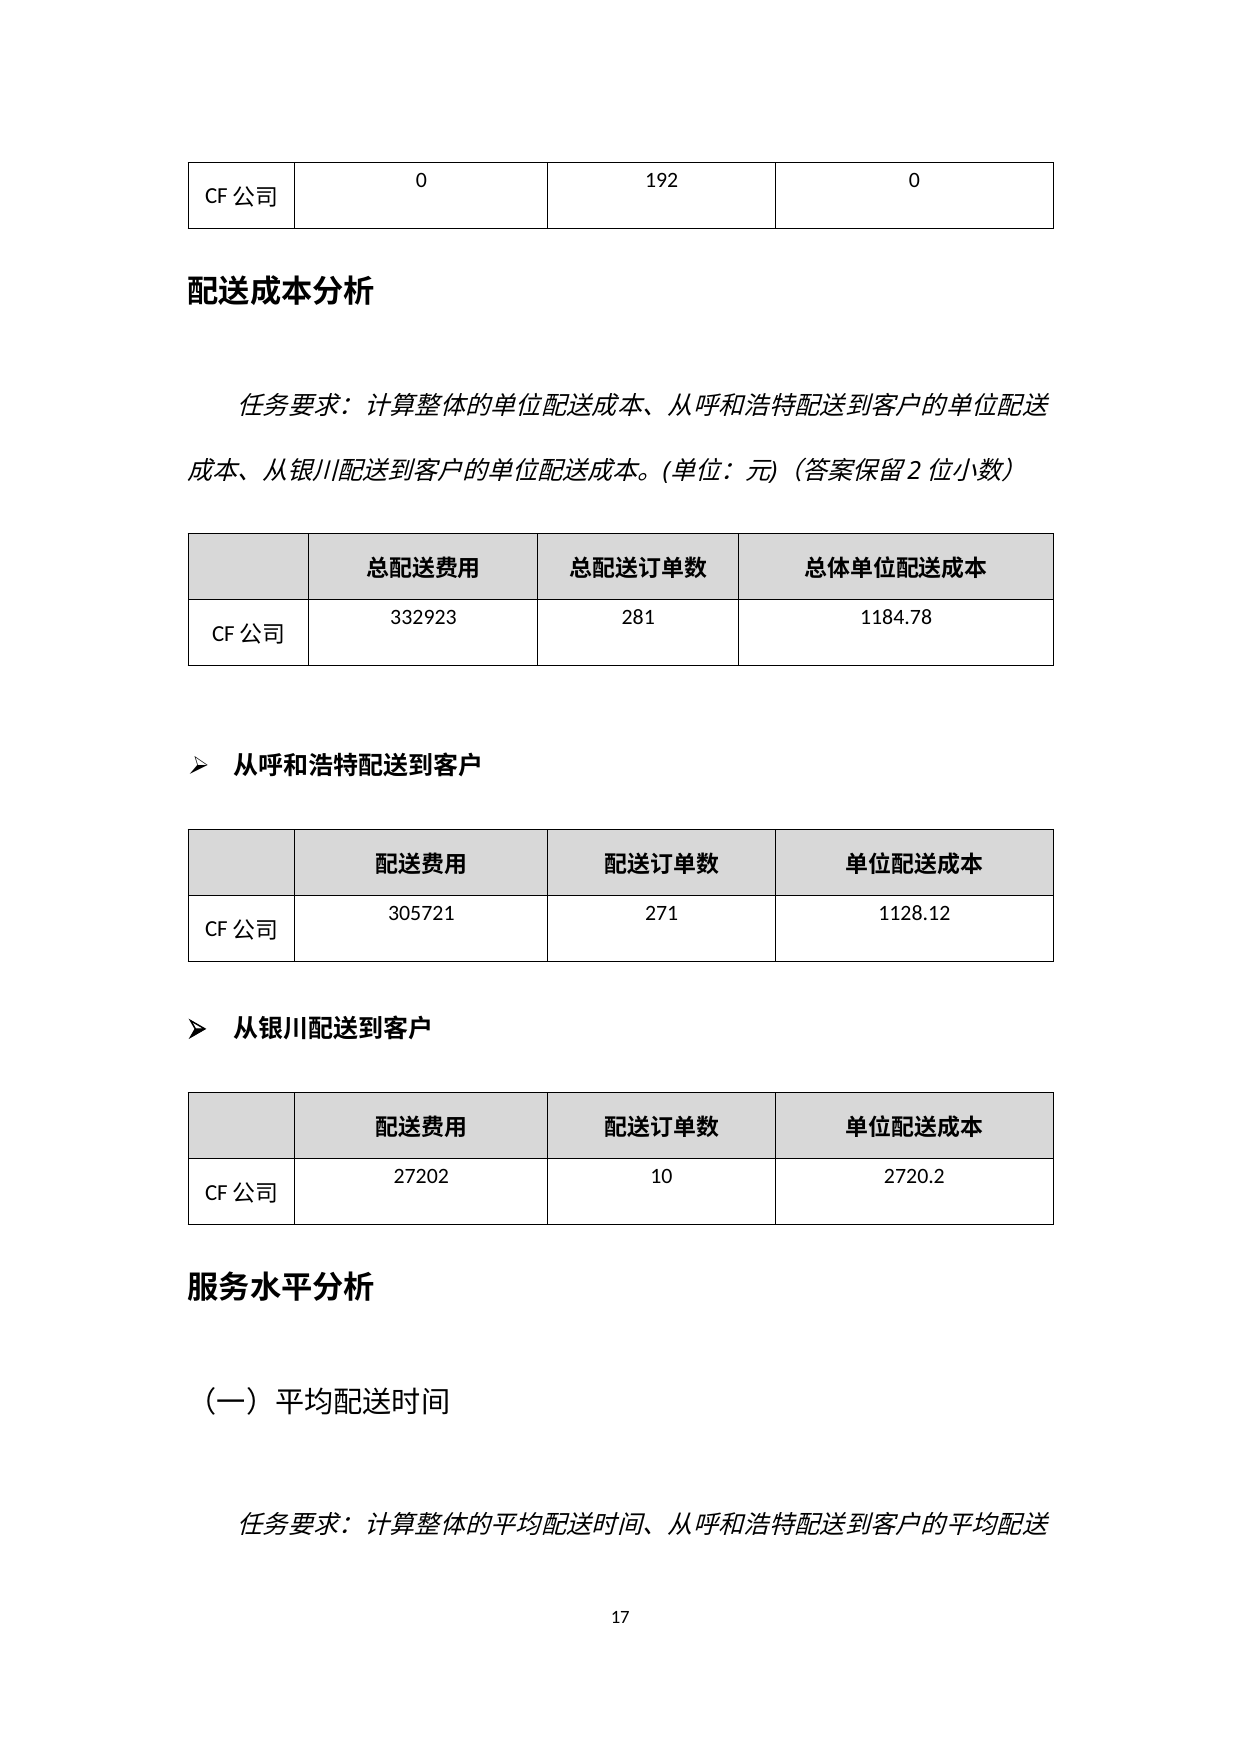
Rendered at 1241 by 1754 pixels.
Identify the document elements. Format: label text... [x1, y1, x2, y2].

table_cell CF公司 [189, 896, 294, 961]
table_cell 192 [548, 163, 775, 228]
table_header 总配送费用 [309, 534, 537, 599]
table_header [189, 1093, 294, 1158]
table_cell 10 [548, 1159, 775, 1224]
table_header 总体单位配送成本 [739, 534, 1053, 599]
table_header 配送订单数 [548, 830, 775, 895]
table_header 单位配送成本 [776, 830, 1053, 895]
table_cell 2720.2 [776, 1159, 1053, 1224]
table_header 配送费用 [295, 830, 547, 895]
table_cell CF公司 [189, 163, 294, 228]
text 任务要求：计算整体的单位配送成本、从呼和浩特配送到客户的单位配送成本、从银川配送到客户的单位配送成本。(单位：元)（答案保留2位小数） [187, 371, 1053, 501]
table_cell 0 [776, 163, 1053, 228]
table_header 单位配送成本 [776, 1093, 1053, 1158]
table_header 配送费用 [295, 1093, 547, 1158]
table_cell CF公司 [189, 600, 308, 665]
table_header [189, 830, 294, 895]
table_cell 1128.12 [776, 896, 1053, 961]
table_cell CF公司 [189, 1159, 294, 1224]
subtitle （一）平均配送时间 [187, 1367, 1053, 1432]
table_cell 27202 [295, 1159, 547, 1224]
table_header 配送订单数 [548, 1093, 775, 1158]
table_cell 281 [538, 600, 738, 665]
table_cell 305721 [295, 896, 547, 961]
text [187, 1490, 1053, 1555]
subtitle 配送成本分析 [187, 256, 1053, 321]
table_header [189, 534, 308, 599]
table_cell 1184.78 [739, 600, 1053, 665]
subtitle 服务水平分析 [187, 1252, 1053, 1317]
list 从呼和浩特配送到客户 [187, 731, 1053, 796]
table_cell 332923 [309, 600, 537, 665]
table_header 总配送订单数 [538, 534, 738, 599]
list 从银川配送到客户 [187, 994, 1053, 1059]
table_cell 0 [295, 163, 547, 228]
table_cell 271 [548, 896, 775, 961]
